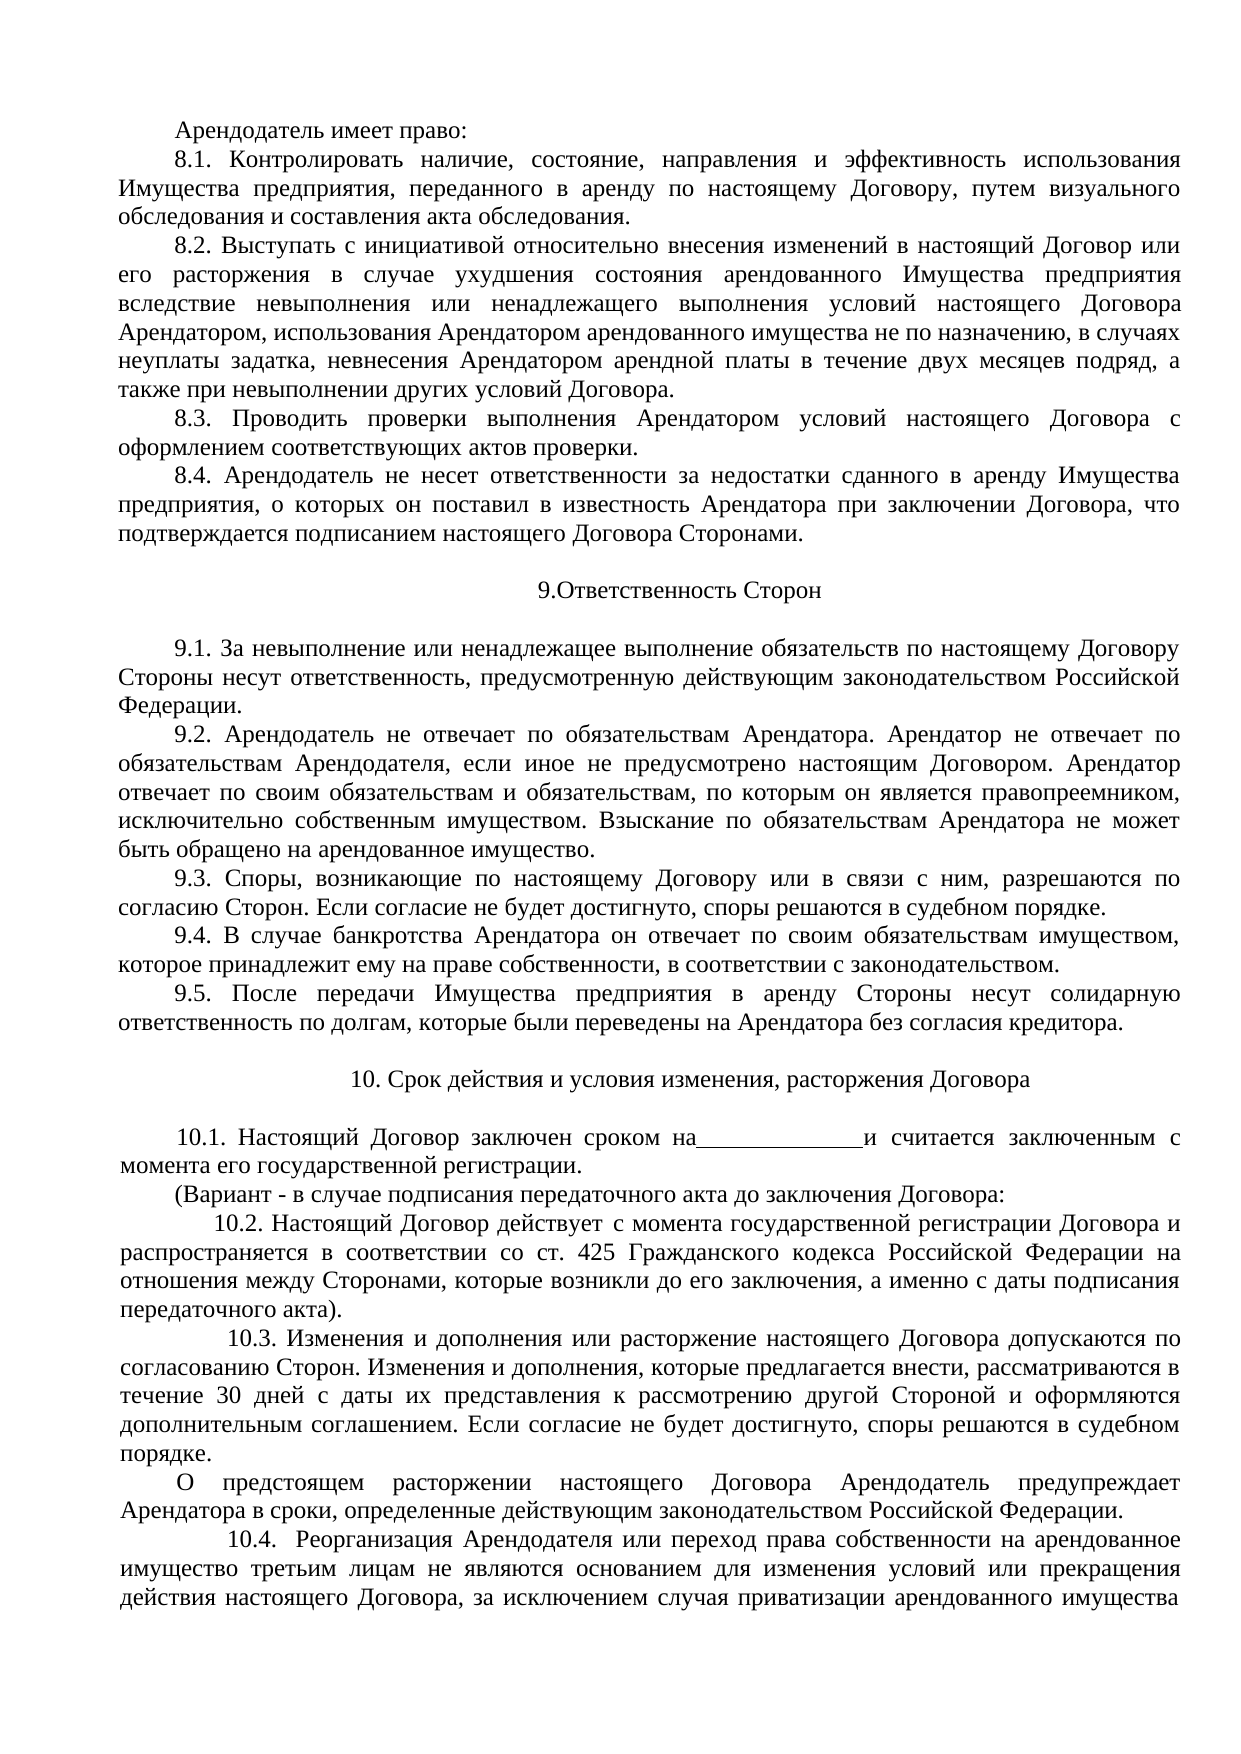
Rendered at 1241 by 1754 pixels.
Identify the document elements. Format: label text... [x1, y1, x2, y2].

text 9.Ответственность Сторон [538, 575, 1238, 604]
text 10. Срок действия и условия изменения, расторжения Договора [31, 1064, 1238, 1093]
list Споры, возникающие по настоящему Договору или в связи с ним, разрешаются по согласию Сторон. Если согласие не будет достигнуто, споры решаются в судебном порядке. [118, 863, 1180, 920]
list За невыполнение или ненадлежащее выполнение обязательств по настоящему Договору Стороны несут ответственность, предусмотренную действующим законодательством Российской Федерации. [118, 633, 1181, 719]
list После передачи Имущества предприятия в аренду Стороны несут солидарную ответственность по долгам, которые были переведены на Арендатора без согласия кредитора. [118, 978, 1180, 1035]
list Выступать с инициативой относительно внесения изменений в настоящий Договор или его расторжения в случае ухудшения состояния арендованного Имущества предприятия вследствие невыполнения или ненадлежащего выполнения условий настоящего Договора Арендатором, использования Арендатором арендованного имущества не по назначению, в случаях неуплаты задатка, невнесения Арендатором арендной платы в течение двух месяцев подряд, а также при невыполнении других условий Договора. [118, 230, 1181, 403]
text 10.3. Изменения и дополнения или расторжение настоящего Договора допускаются по согласованию Сторон. Изменения и дополнения, которые предлагается внести, рассматриваются в течение 30 дней с даты их представления к рассмотрению другой Стороной и оформляются дополнительным соглашением. Если согласие не будет достигнуто, споры решаются в судебном порядке. [55, 1323, 1181, 1467]
text О предстоящем расторжении настоящего Договора Арендодатель предупреждает Арендатора в сроки, определенные действующим законодательством Российской Федерации. [120, 1467, 1181, 1524]
text 10.4. Реорганизация Арендодателя или переход права собственности на арендованное имущество третьим лицам не являются основанием для изменения условий или прекращения действия настоящего Договора, за исключением случая приватизации арендованного имущества [60, 1524, 1181, 1611]
list Контролировать наличие, состояние, направления и эффективность использования Имущества предприятия, переданного в аренду по настоящему Договору, путем визуального обследования и составления акта обследования. [118, 144, 1181, 230]
list Арендодатель не несет ответственности за недостатки сданного в аренду Имущества предприятия, о которых он поставил в известность Арендатора при заключении Договора, что подтверждается подписанием настоящего Договора Сторонами. [118, 460, 1181, 547]
text (Вариант - в случае подписания передаточного акта до заключения Договора: [174, 1179, 1238, 1208]
text 10.2. Настоящий Договор действует с момента государственной регистрации Договора и распространяется в соответствии со ст. 425 Гражданского кодекса Российской Федерации на отношения между Сторонами, которые возникли до его заключения, а именно с даты подписания передаточного акта). [55, 1208, 1181, 1323]
text Арендодатель имеет право: [174, 115, 1238, 144]
list Арендодатель не отвечает по обязательствам Арендатора. Арендатор не отвечает по обязательствам Арендодателя, если иное не предусмотрено настоящим Договором. Арендатор отвечает по своим обязательствам и обязательствам, по которым он является правопреемником, исключительно собственным имуществом. Взыскание по обязательствам Арендатора не может быть обращено на арендованное имущество. [118, 719, 1181, 863]
list Проводить проверки выполнения Арендатором условий настоящего Договора с оформлением соответствующих актов проверки. [118, 403, 1181, 460]
list В случае банкротства Арендатора он отвечает по своим обязательствам имуществом, которое принадлежит ему на праве собственности, в соответствии с законодательством. [118, 920, 1180, 978]
text 10.1. Настоящий Договор заключен сроком на и считается заключенным с момента его государственной регистрации. [120, 1122, 1181, 1179]
